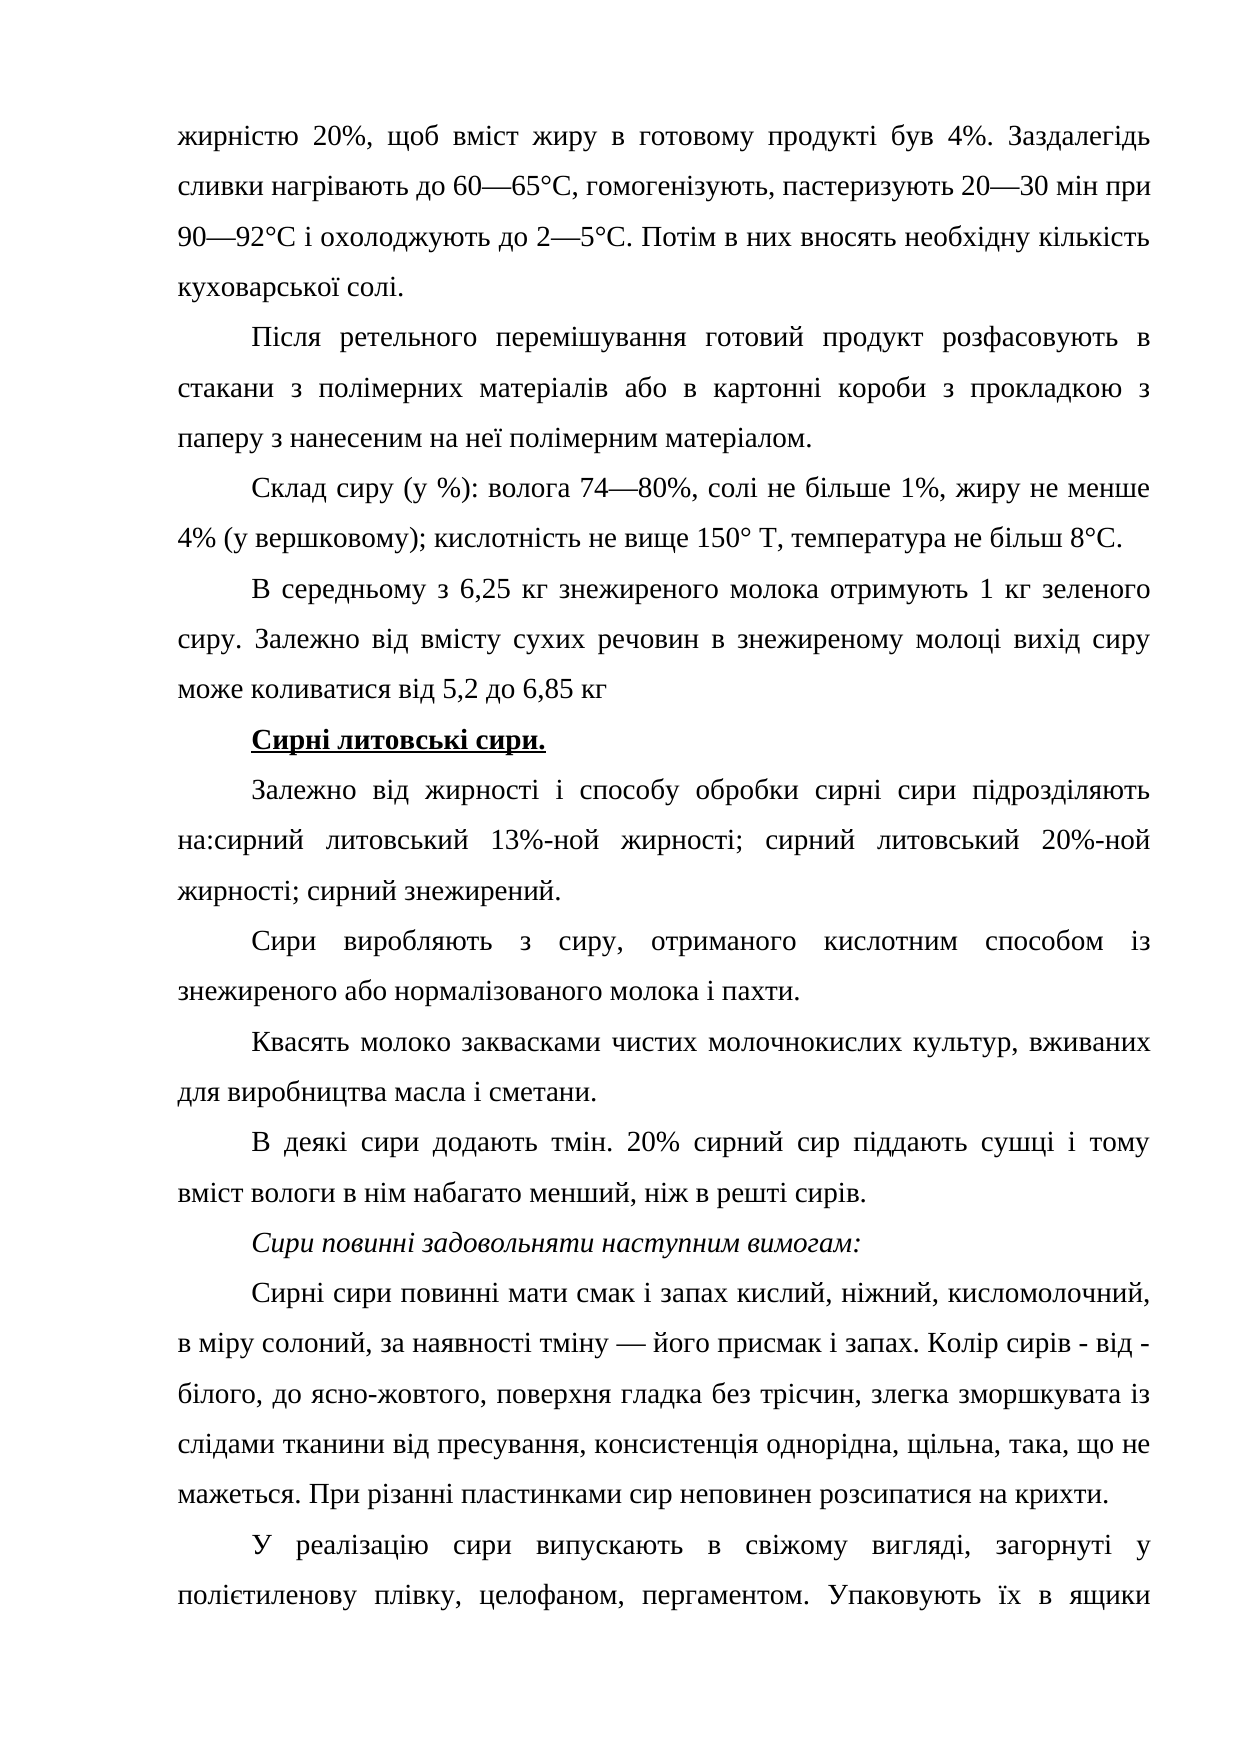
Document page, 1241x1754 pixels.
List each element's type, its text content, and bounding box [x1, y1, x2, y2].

text Залежно від жирності і способу обробки сирні сири підрозділяють на:сирний литовський 13%-ной жирності; сирний литовський 20%-ной жирності; сирний знежирений. [177, 772, 1152, 906]
text В середньому з знежиреного молока отримують зеленого сиру. Залежно від вмісту сухих речовин в знежиреному молоці вихід сиру може коливатися від 5,2 до [177, 571, 1152, 705]
text Квасять молоко заквасками чистих молочнокислих культур, вживаних для виробництва масла і сметани. [177, 1024, 1152, 1108]
text В деякі сири додають тмін. 20% сирний сир піддають сушці і тому вміст вологи в нім набагато менший, ніж в решті сирів. [177, 1124, 1152, 1208]
text Сирні литовські сири. [177, 722, 1152, 755]
text Склад сиру (у %): волога 74—80%, солі не більше 1%, жиру не менше 4% (у вершковому); кислотність не вище 150° Т, температура не більш 8°С. [177, 470, 1152, 554]
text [177, 118, 1152, 303]
text Після ретельного перемішування готовий продукт розфасовують в стакани з полімерних матеріалів або в картонні короби з прокладкою з паперу з нанесеним на неї полімерним матеріалом. [177, 319, 1152, 453]
text Сирні сири повинні мати смак і запах кислий, ніжний, кисломолочний, в міру солоний, за наявності тміну — його присмак і запах. Колір сирів - від -білого, до ясно-жовтого, поверхня гладка без трісчин, злегка зморшкувата із слідами тканини від пресування, консистенція однорідна, щільна, така, що не мажеться. При різанні пластинками сир неповинен розсипатися на крихти. [177, 1275, 1152, 1510]
text Сири виробляють з сиру, отриманого кислотним способом із знежиреного або нормалізованого молока і пахти. [177, 923, 1152, 1007]
text Сири повинні задовольняти наступним вимогам: [177, 1225, 1152, 1258]
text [177, 1527, 1152, 1611]
